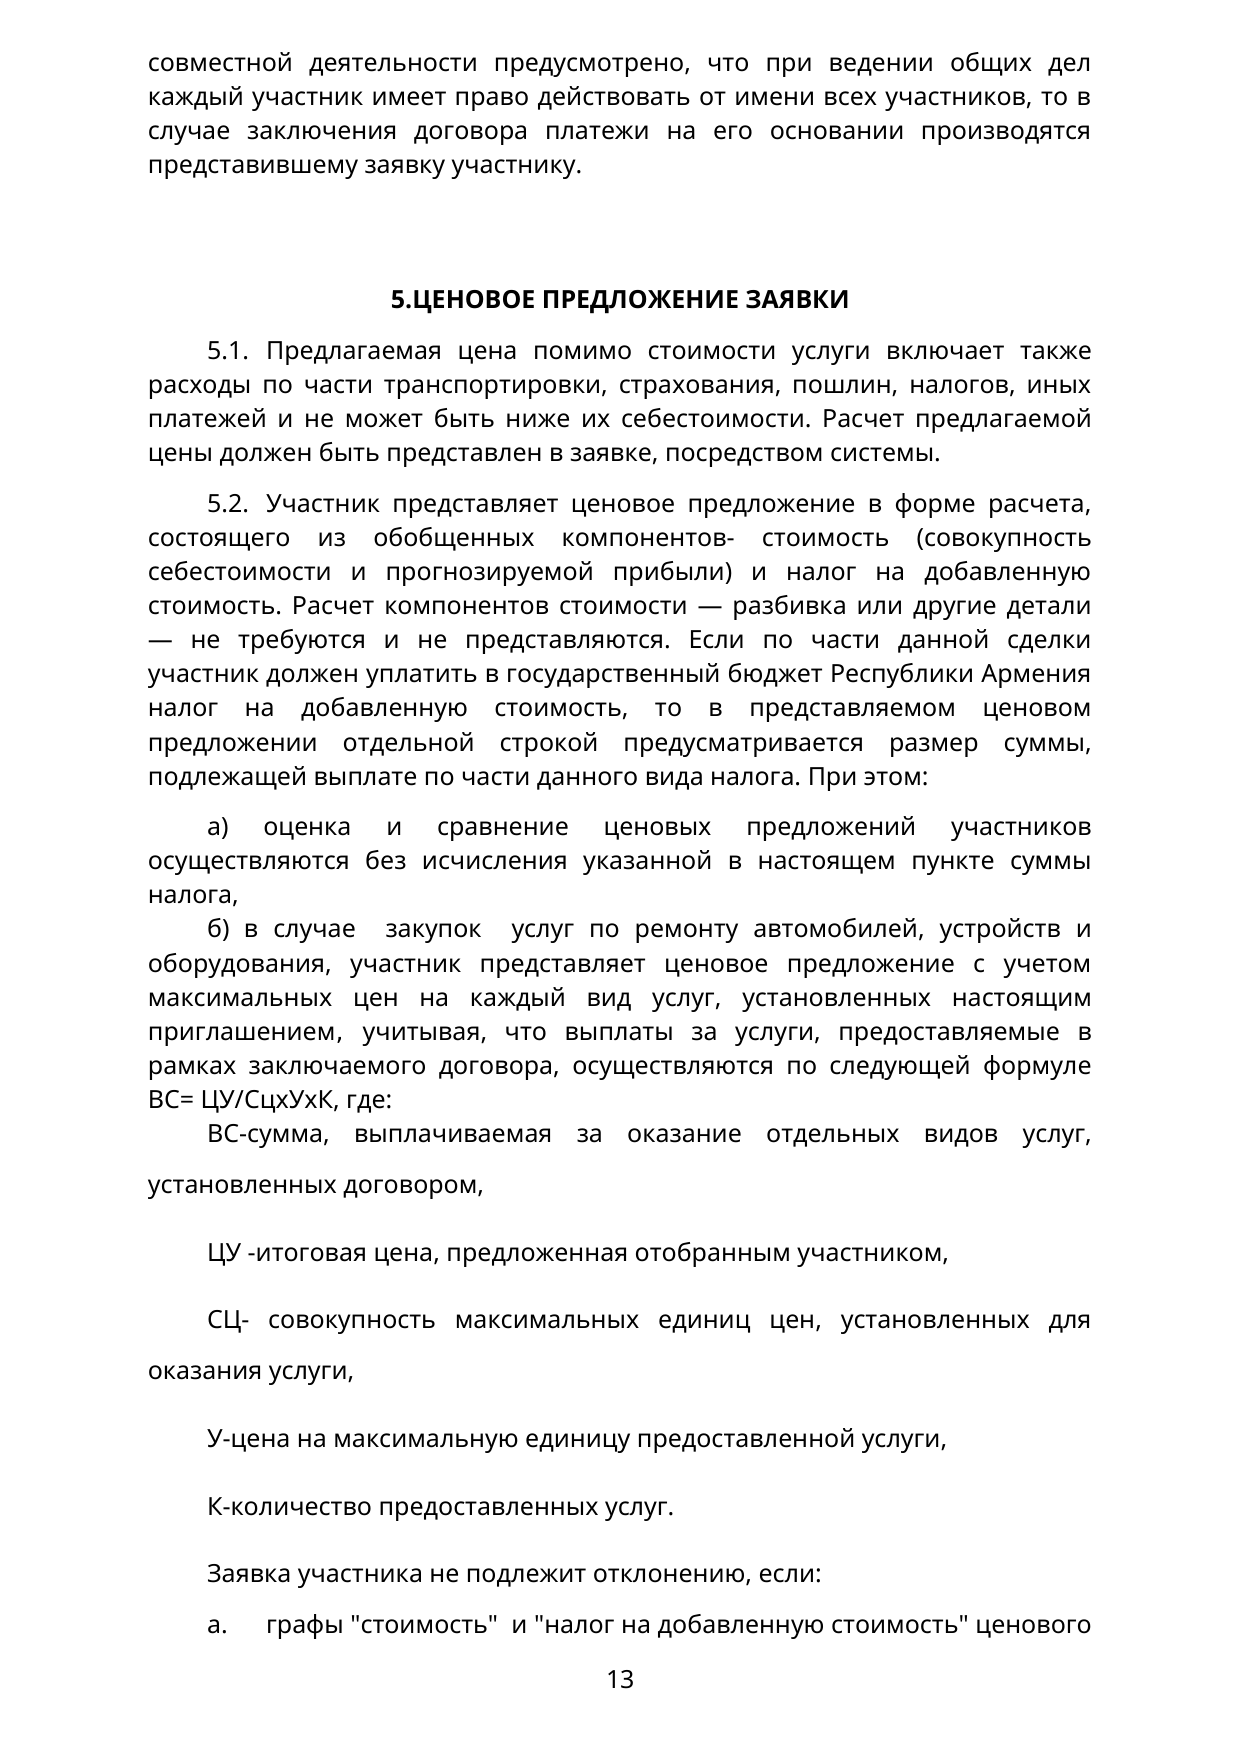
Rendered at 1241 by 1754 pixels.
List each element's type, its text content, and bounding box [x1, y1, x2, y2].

text ЦУ -итоговая цена, предложенная отобранным участником, [148, 1234, 1092, 1268]
text 5.ЦЕНОВОЕ ПРЕДЛОЖЕНИЕ ЗАЯВКИ [148, 282, 1092, 316]
text СЦ- совокупность максимальных единиц цен, установленных для оказания услуги, [148, 1302, 1092, 1387]
text У-цена на максимальную единицу предоставленной услуги, [148, 1421, 1092, 1455]
text а) оценка и сравнение ценовых предложений участников осуществляются без исчисления указанной в настоящем пункте суммы налога, [148, 809, 1092, 911]
text ВС-сумма, выплачиваемая за оказание отдельных видов услуг, установленных договором, [148, 1116, 1092, 1201]
text К-количество предоставленных услуг. [148, 1488, 1092, 1522]
text 5.1. Предлагаемая цена помимо стоимости услуги включает также расходы по части транспортировки, страхования, пошлин, налогов, иных платежей и не может быть ниже их себестоимости. Расчет предлагаемой цены должен быть представлен в заявке, посредством системы. [148, 333, 1092, 469]
text Заявка участника не подлежит отклонению, если: [148, 1556, 1092, 1590]
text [148, 44, 1092, 181]
text б) в случае закупок услуг по ремонту автомобилей, устройств и оборудования, участник представляет ценовое предложение с учетом максимальных цен на каждый вид услуг, установленных настоящим приглашением, учитывая, что выплаты за услуги, предоставляемые в рамках заключаемого договора, осуществляются по следующей формуле ВС= ЦУ/СцxУxК, где: [148, 911, 1092, 1116]
text 5.2. Участник представляет ценовое предложение в форме расчета, состоящего из обобщенных компонентов- стоимость (совокупность себестоимости и прогнозируемой прибыли) и налог на добавленную стоимость. Расчет компонентов стоимости — разбивка или другие детали — не требуются и не представляются. Если по части данной сделки участник должен уплатить в государственный бюджет Республики Армения налог на добавленную стоимость, то в представляемом ценовом предложении отдельной строкой предусматривается размер суммы, подлежащей выплате по части данного вида налога. При этом: [148, 486, 1092, 792]
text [148, 1607, 1092, 1641]
